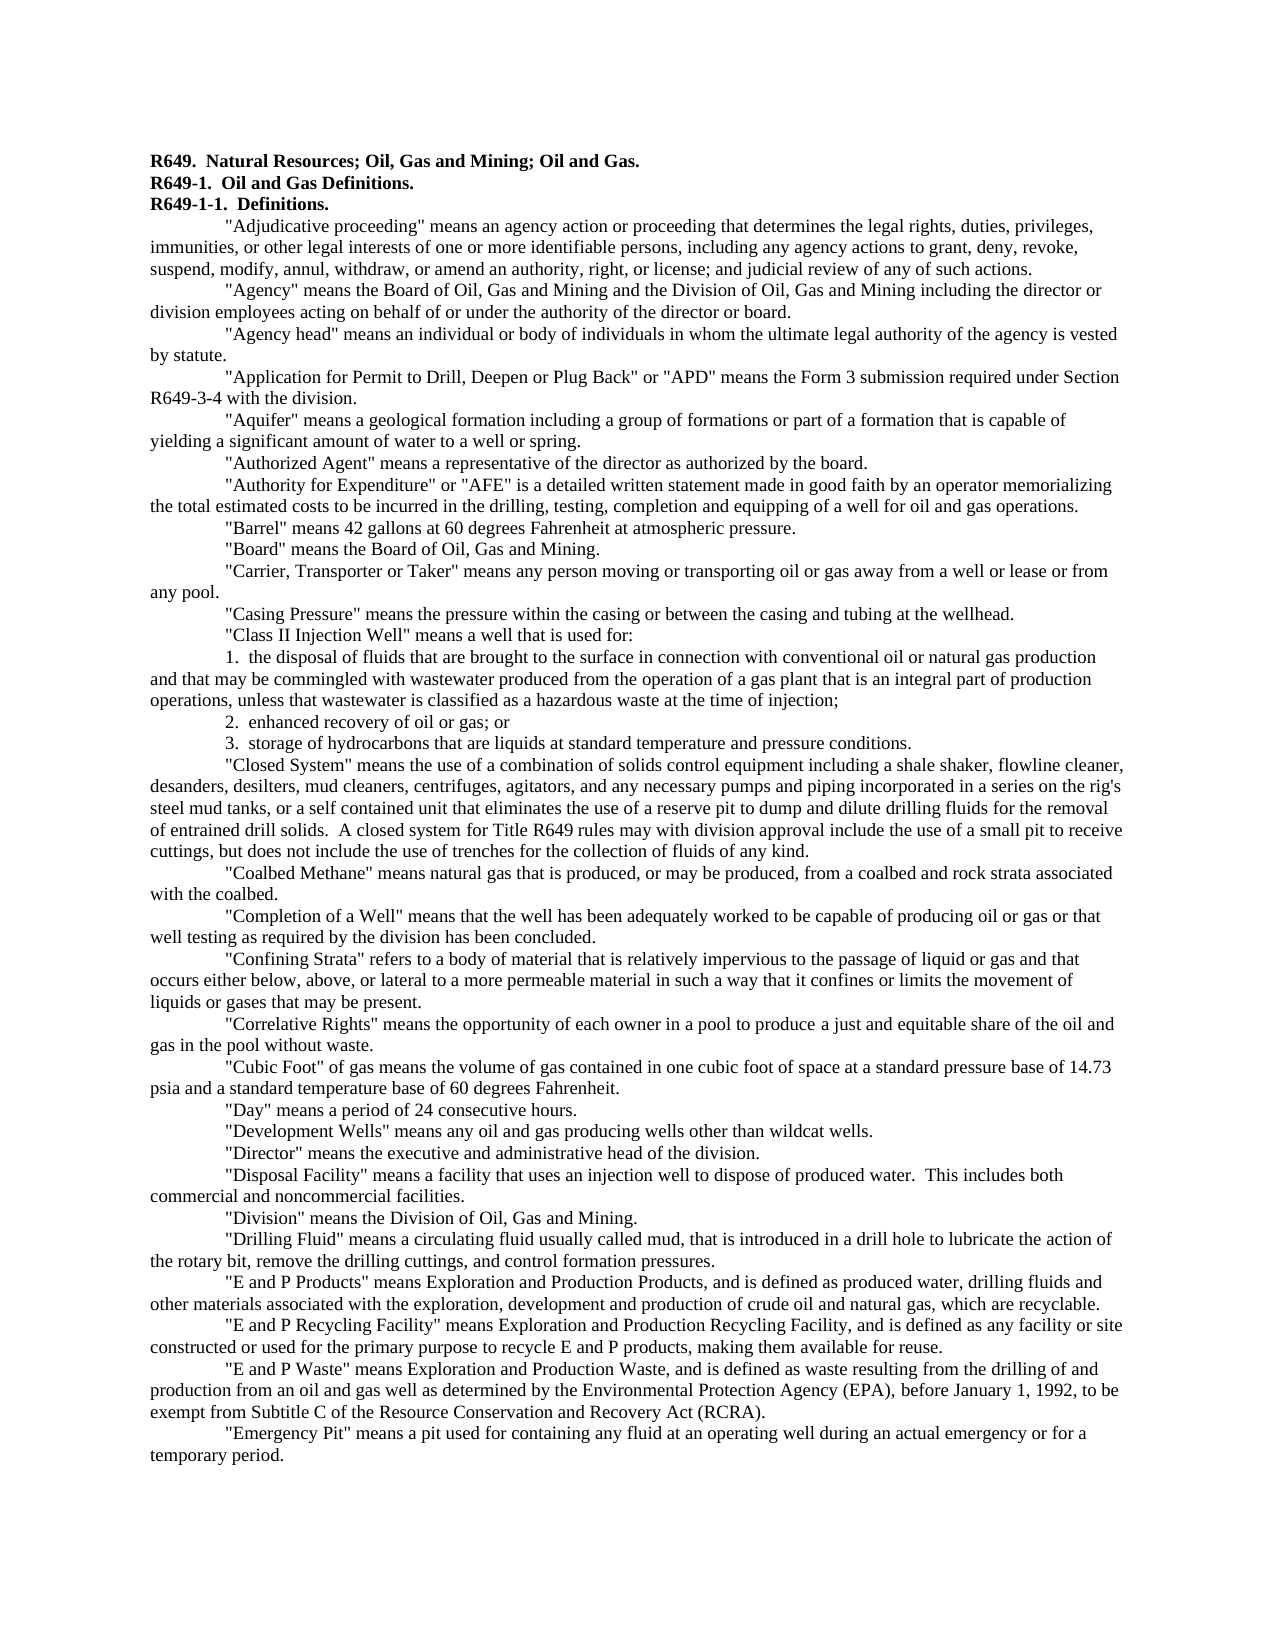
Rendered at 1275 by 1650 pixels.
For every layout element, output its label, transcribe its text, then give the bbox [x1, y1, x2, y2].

text "Correlative Rights" means the opportunity of each owner in a pool to produce a just and equitable share of the oil and gas in the pool without waste. [150, 1012, 1125, 1056]
text "Coalbed Methane" means natural gas that is produced, or may be produced, from a coalbed and rock strata associated with the coalbed. [150, 862, 1125, 905]
text "Authorized Agent" means a representative of the director as authorized by the board. [150, 452, 1125, 473]
text 1. the disposal of fluids that are brought to the surface in connection with conventional oil or natural gas production and that may be commingled with wastewater produced from the operation of a gas plant that is an integral part of production operations, unless that wastewater is classified as a hazardous waste at the time of injection; [150, 646, 1125, 711]
text "Carrier, Transporter or Taker" means any person moving or transporting oil or gas away from a well or lease or from any pool. [150, 560, 1125, 603]
text "Director" means the executive and administrative head of the division. [150, 1142, 1125, 1163]
text "Application for Permit to Drill, Deepen or Plug Back" or "APD" means the Form 3 submission required under Section R649-3-4 with the division. [150, 366, 1125, 409]
text 3. storage of hydrocarbons that are liquids at standard temperature and pressure conditions. [150, 732, 1125, 754]
text "Division" means the Division of Oil, Gas and Mining. [150, 1207, 1125, 1228]
text "E and P Recycling Facility" means Exploration and Production Recycling Facility, and is defined as any facility or site constructed or used for the primary purpose to recycle E and P products, making them available for reuse. [150, 1314, 1125, 1357]
text R649-1-1. Definitions. [150, 193, 1125, 215]
text "Agency head" means an individual or body of individuals in whom the ultimate legal authority of the agency is vested by statute. [150, 322, 1125, 366]
text "E and P Products" means Exploration and Production Products, and is defined as produced water, drilling fluids and other materials associated with the exploration, development and production of crude oil and natural gas, which are recyclable. [150, 1271, 1125, 1314]
text "Completion of a Well" means that the well has been adequately worked to be capable of producing oil or gas or that well testing as required by the division has been concluded. [150, 905, 1125, 948]
text "Aquifer" means a geological formation including a group of formations or part of a formation that is capable of yielding a significant amount of water to a well or spring. [150, 409, 1125, 452]
text R649-1. Oil and Gas Definitions. [150, 172, 1125, 193]
text "Board" means the Board of Oil, Gas and Mining. [150, 538, 1125, 560]
text "Agency" means the Board of Oil, Gas and Mining and the Division of Oil, Gas and Mining including the director or division employees acting on behalf of or under the authority of the director or board. [150, 279, 1125, 322]
text "Class II Injection Well" means a well that is used for: [150, 624, 1125, 646]
text "Drilling Fluid" means a circulating fluid usually called mud, that is introduced in a drill hole to lubricate the action of the rotary bit, remove the drilling cuttings, and control formation pressures. [150, 1228, 1125, 1271]
text "Cubic Foot" of gas means the volume of gas contained in one cubic foot of space at a standard pressure base of 14.73 psia and a standard temperature base of 60 degrees Fahrenheit. [150, 1056, 1125, 1099]
text 2. enhanced recovery of oil or gas; or [150, 711, 1125, 732]
text "Disposal Facility" means a facility that uses an injection well to dispose of produced water. This includes both commercial and noncommercial facilities. [150, 1163, 1125, 1207]
text "Closed System" means the use of a combination of solids control equipment including a shale shaker, flowline cleaner, desanders, desilters, mud cleaners, centrifuges, agitators, and any necessary pumps and piping incorporated in a series on the rig's steel mud tanks, or a self contained unit that eliminates the use of a reserve pit to dump and dilute drilling fluids for the removal of entrained drill solids. A closed system for Title R649 rules may with division approval include the use of a small pit to receive cuttings, but does not include the use of trenches for the collection of fluids of any kind. [150, 754, 1125, 862]
text "Emergency Pit" means a pit used for containing any fluid at an operating well during an actual emergency or for a temporary period. [150, 1422, 1125, 1465]
text "Adjudicative proceeding" means an agency action or proceeding that determines the legal rights, duties, privileges, immunities, or other legal interests of one or more identifiable persons, including any agency actions to grant, deny, revoke, suspend, modify, annul, withdraw, or amend an authority, right, or license; and judicial review of any of such actions. [150, 215, 1125, 279]
text "Casing Pressure" means the pressure within the casing or between the casing and tubing at the wellhead. [150, 603, 1125, 624]
text "Day" means a period of 24 consecutive hours. [150, 1099, 1125, 1120]
text "E and P Waste" means Exploration and Production Waste, and is defined as waste resulting from the drilling of and production from an oil and gas well as determined by the Environmental Protection Agency (EPA), before January 1, 1992, to be exempt from Subtitle C of the Resource Conservation and Recovery Act (RCRA). [150, 1357, 1125, 1422]
text "Confining Strata" refers to a body of material that is relatively impervious to the passage of liquid or gas and that occurs either below, above, or lateral to a more permeable material in such a way that it confines or limits the movement of liquids or gases that may be present. [150, 948, 1125, 1012]
text "Authority for Expenditure" or "AFE" is a detailed written statement made in good faith by an operator memorializing the total estimated costs to be incurred in the drilling, testing, completion and equipping of a well for oil and gas operations. [150, 473, 1125, 517]
text R649. Natural Resources; Oil, Gas and Mining; Oil and Gas. [150, 150, 1125, 172]
text "Development Wells" means any oil and gas producing wells other than wildcat wells. [150, 1120, 1125, 1142]
text "Barrel" means 42 gallons at 60 degrees Fahrenheit at atmospheric pressure. [150, 517, 1125, 538]
